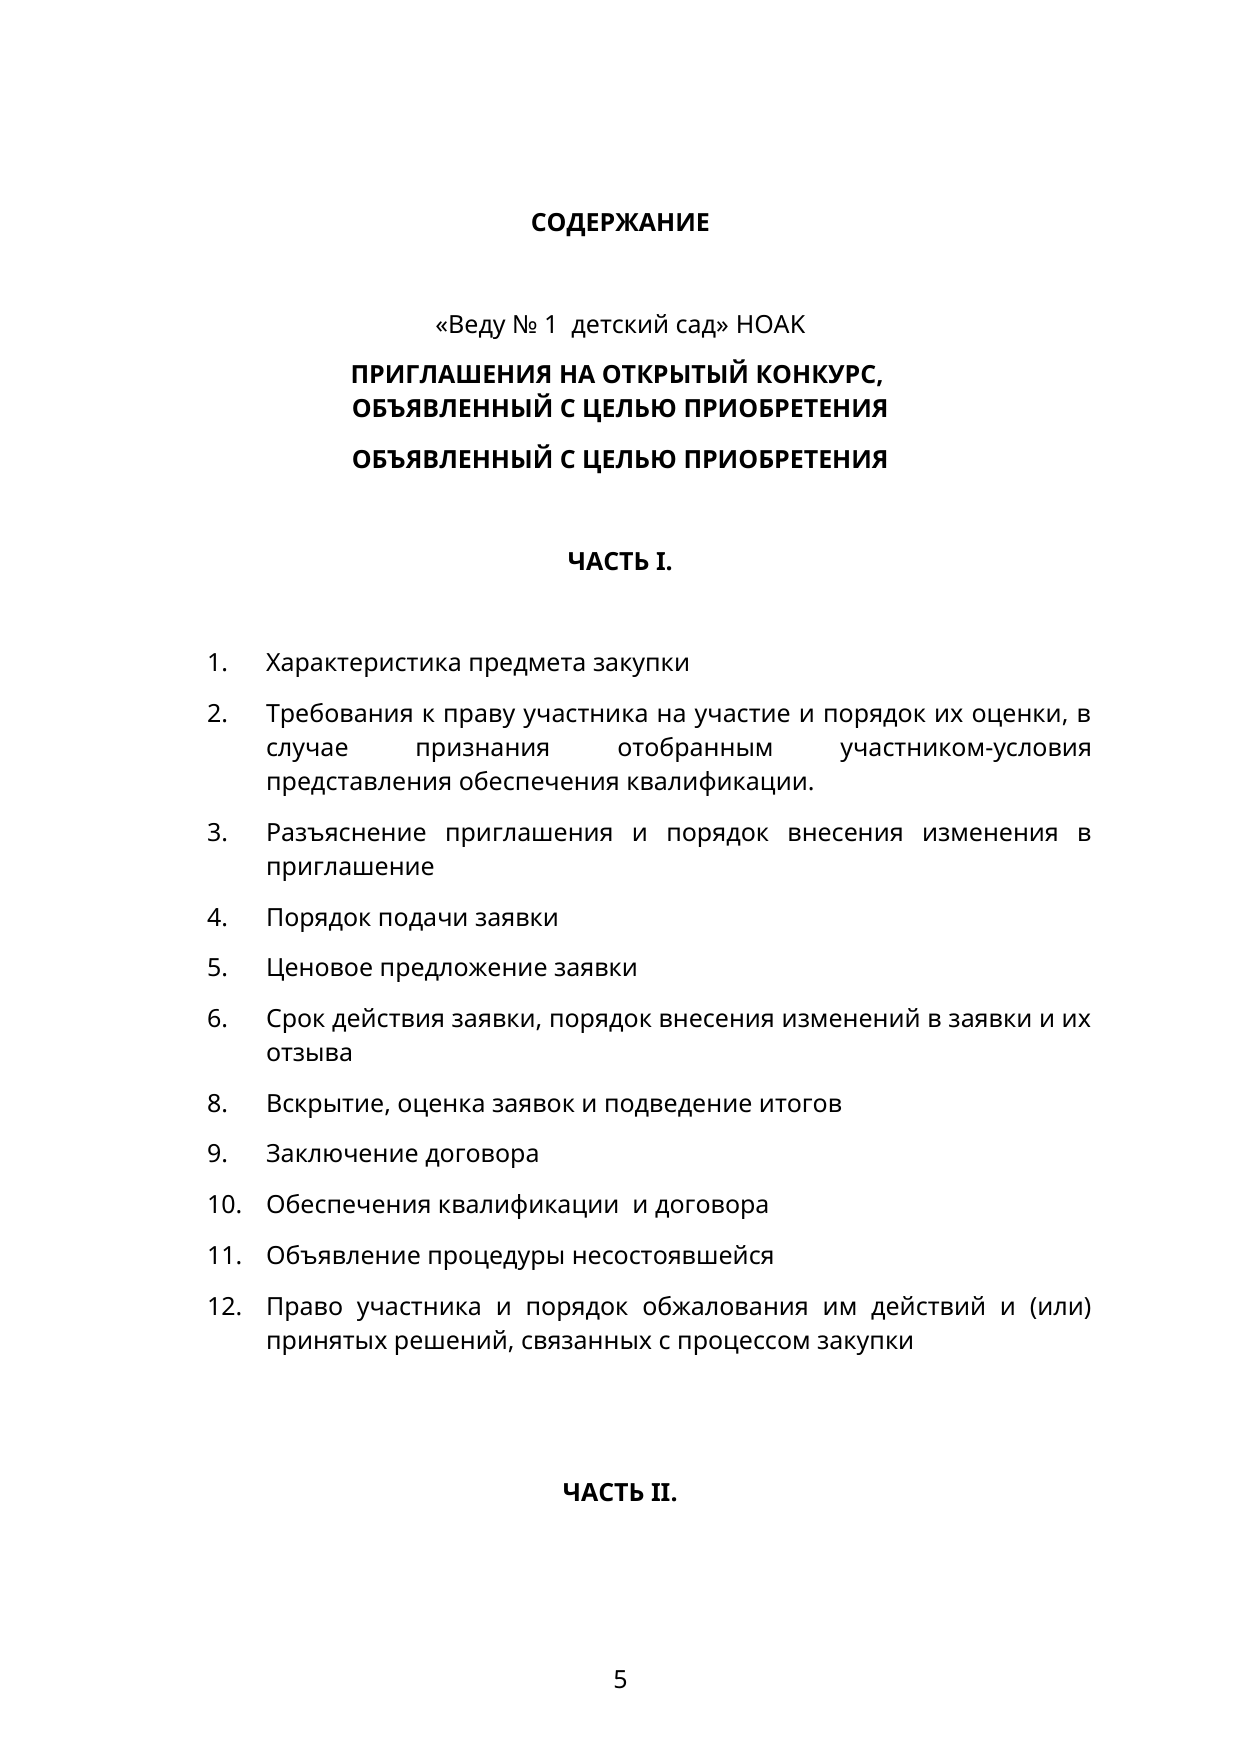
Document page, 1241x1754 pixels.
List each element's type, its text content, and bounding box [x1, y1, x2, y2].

text 4. Порядок подачи заявки [207, 899, 1092, 933]
text ЧАСТЬ II. [148, 1474, 1092, 1509]
text 2. Требования к праву участника на участие и порядок их оценки, в случае признания отобранным участником-условия представления обеспечения квалификации. [207, 696, 1092, 798]
text 3. Разъяснение приглашения и порядок внесения изменения в приглашение [207, 814, 1092, 882]
text СОДЕРЖАНИЕ [148, 205, 1092, 239]
text 12. Право участника и порядок обжалования им действий и (или) принятых решений, связанных с процессом закупки [207, 1288, 1092, 1356]
text «Веду № 1 детский сад» HOAK [148, 306, 1092, 340]
text 10. Обеспечения квалификации и договора [207, 1187, 1092, 1221]
text 5. Ценовое предложение заявки [207, 950, 1092, 984]
text 8. Вскрытие, оценка заявок и подведение итогов [207, 1085, 1092, 1119]
text ОБЪЯВЛЕННЫЙ С ЦЕЛЬЮ ПРИОБРЕТЕНИЯ [148, 442, 1092, 476]
text 11. Объявление процедуры несостоявшейся [207, 1238, 1092, 1272]
text ПРИГЛАШЕНИЯ НА ОТКРЫТЫЙ КОНКУРС, ОБЪЯВЛЕННЫЙ С ЦЕЛЬЮ ПРИОБРЕТЕНИЯ [148, 357, 1092, 425]
text 1. Характеристика предмета закупки [207, 645, 1092, 679]
text 9. Заключение договора [207, 1136, 1092, 1170]
text 6. Срок действия заявки, порядок внесения изменений в заявки и их отзыва [207, 1001, 1092, 1069]
text ЧАСТЬ I. [148, 543, 1092, 577]
